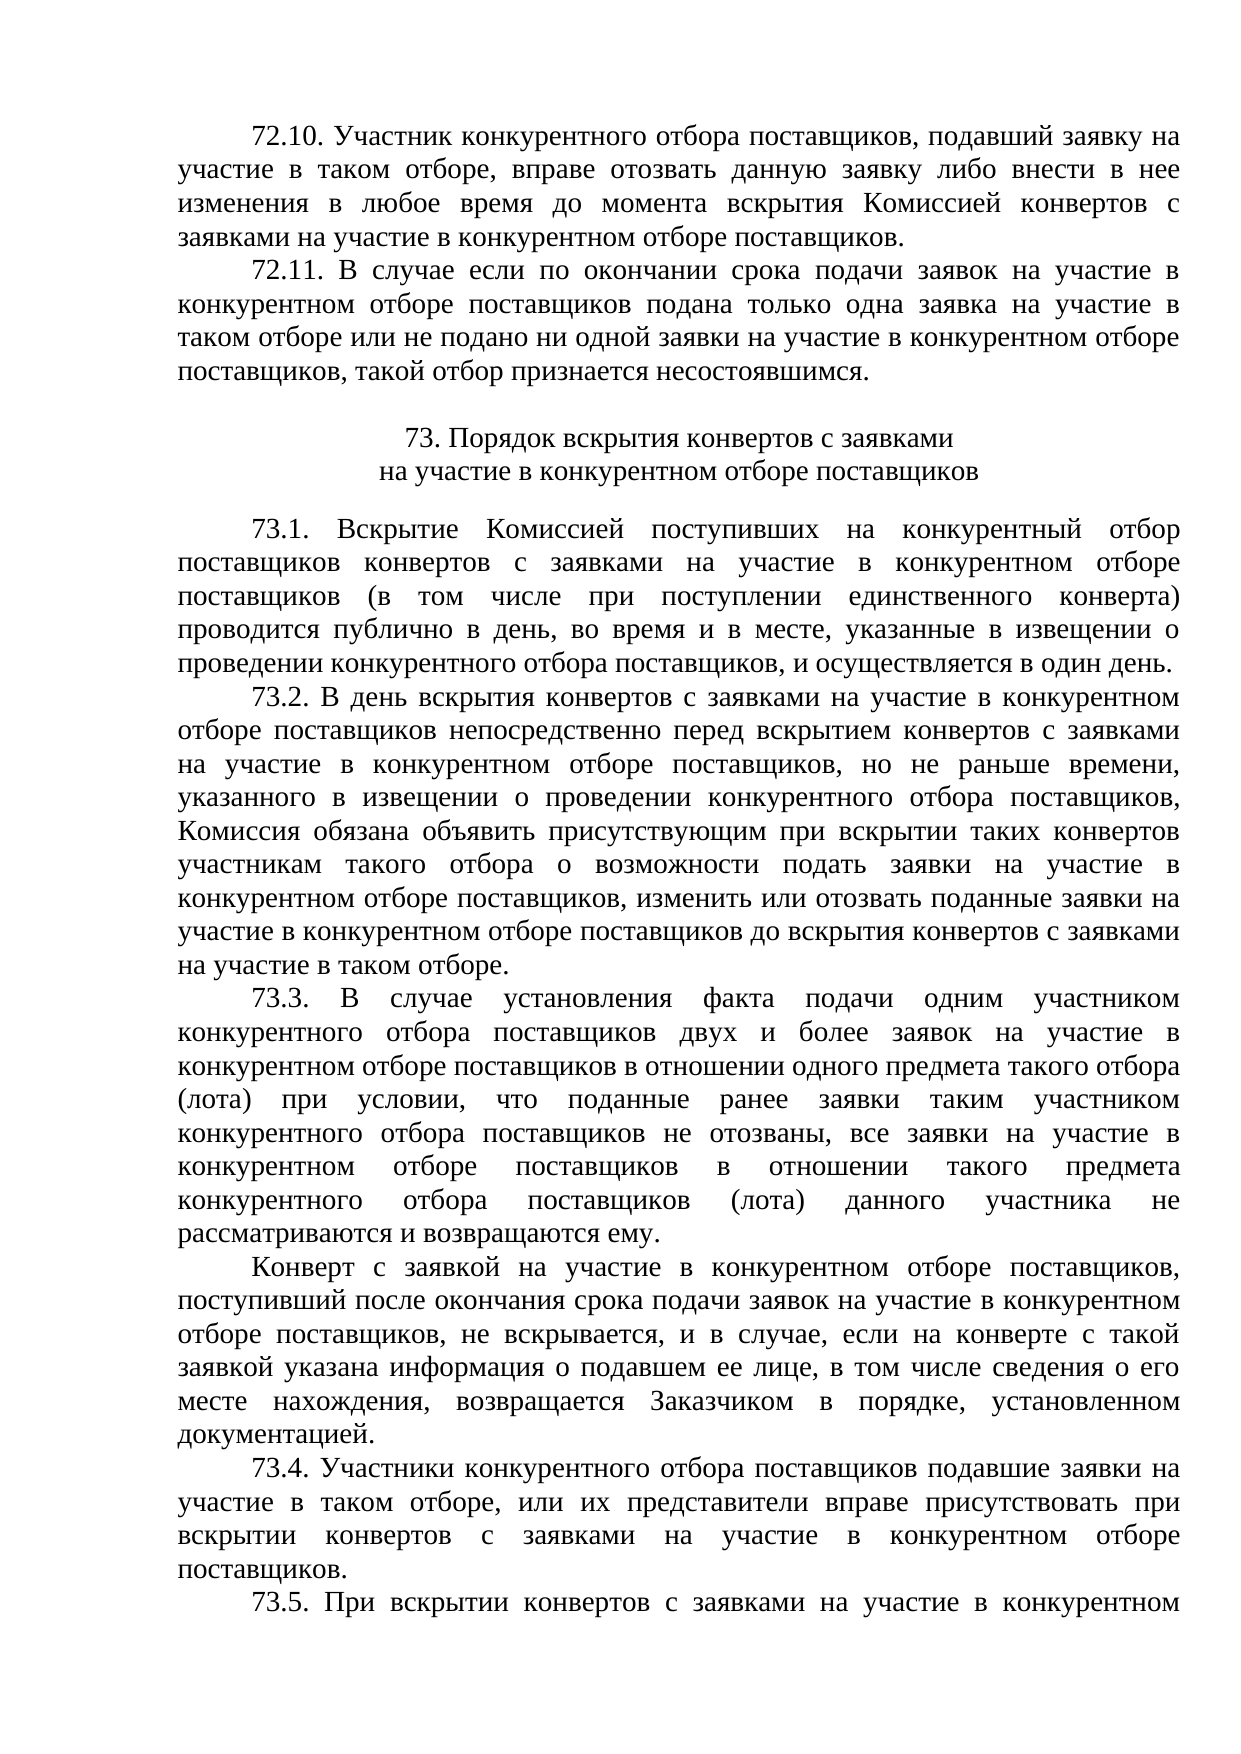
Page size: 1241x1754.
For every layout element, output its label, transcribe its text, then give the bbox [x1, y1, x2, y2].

text на участие в конкурентном отборе поставщиков [177, 453, 1181, 487]
text 72.11. В случае если по окончании срока подачи заявок на участие в конкурентном отборе поставщиков подана только одна заявка на участие в таком отборе или не подано ни одной заявки на участие в конкурентном отборе поставщиков, такой отбор признается несостоявшимся. [177, 252, 1181, 386]
text 72.10. Участник конкурентного отбора поставщиков, подавший заявку на участие в таком отборе, вправе отозвать данную заявку либо внести в нее изменения в любое время до момента вскрытия Комиссией конвертов с заявками на участие в конкурентном отборе поставщиков. [177, 118, 1181, 252]
text 73.3. В случае установления факта подачи одним участником конкурентного отбора поставщиков двух и более заявок на участие в конкурентном отборе поставщиков в отношении одного предмета такого отбора (лота) при условии, что поданные ранее заявки таким участником конкурентного отбора поставщиков не отозваны, все заявки на участие в конкурентном отборе поставщиков в отношении такого предмета конкурентного отбора поставщиков (лота) данного участника не рассматриваются и возвращаются ему. [177, 981, 1181, 1249]
text 73.1. Вскрытие Комиссией поступивших на конкурентный отбор поставщиков конвертов с заявками на участие в конкурентном отборе поставщиков (в том числе при поступлении единственного конверта) проводится публично в день, во время и в месте, указанные в извещении о проведении конкурентного отбора поставщиков, и осуществляется в один день. [177, 511, 1181, 679]
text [177, 1584, 1181, 1618]
text 73.4. Участники конкурентного отбора поставщиков подавшие заявки на участие в таком отборе, или их представители вправе присутствовать при вскрытии конвертов с заявками на участие в конкурентном отборе поставщиков. [177, 1450, 1181, 1584]
text 73. Порядок вскрытия конвертов с заявками [177, 420, 1181, 453]
text 73.2. В день вскрытия конвертов с заявками на участие в конкурентном отборе поставщиков непосредственно перед вскрытием конвертов с заявками на участие в конкурентном отборе поставщиков, но не раньше времени, указанного в извещении о проведении конкурентного отбора поставщиков, Комиссия обязана объявить присутствующим при вскрытии таких конвертов участникам такого отбора о возможности подать заявки на участие в конкурентном отборе поставщиков, изменить или отозвать поданные заявки на участие в конкурентном отборе поставщиков до вскрытия конвертов с заявками на участие в таком отборе. [177, 679, 1181, 981]
text Конверт с заявкой на участие в конкурентном отборе поставщиков, поступивший после окончания срока подачи заявок на участие в конкурентном отборе поставщиков, не вскрывается, и в случае, если на конверте с такой заявкой указана информация о подавшем ее лице, в том числе сведения о его месте нахождения, возвращается Заказчиком в порядке, установленном документацией. [177, 1249, 1181, 1450]
